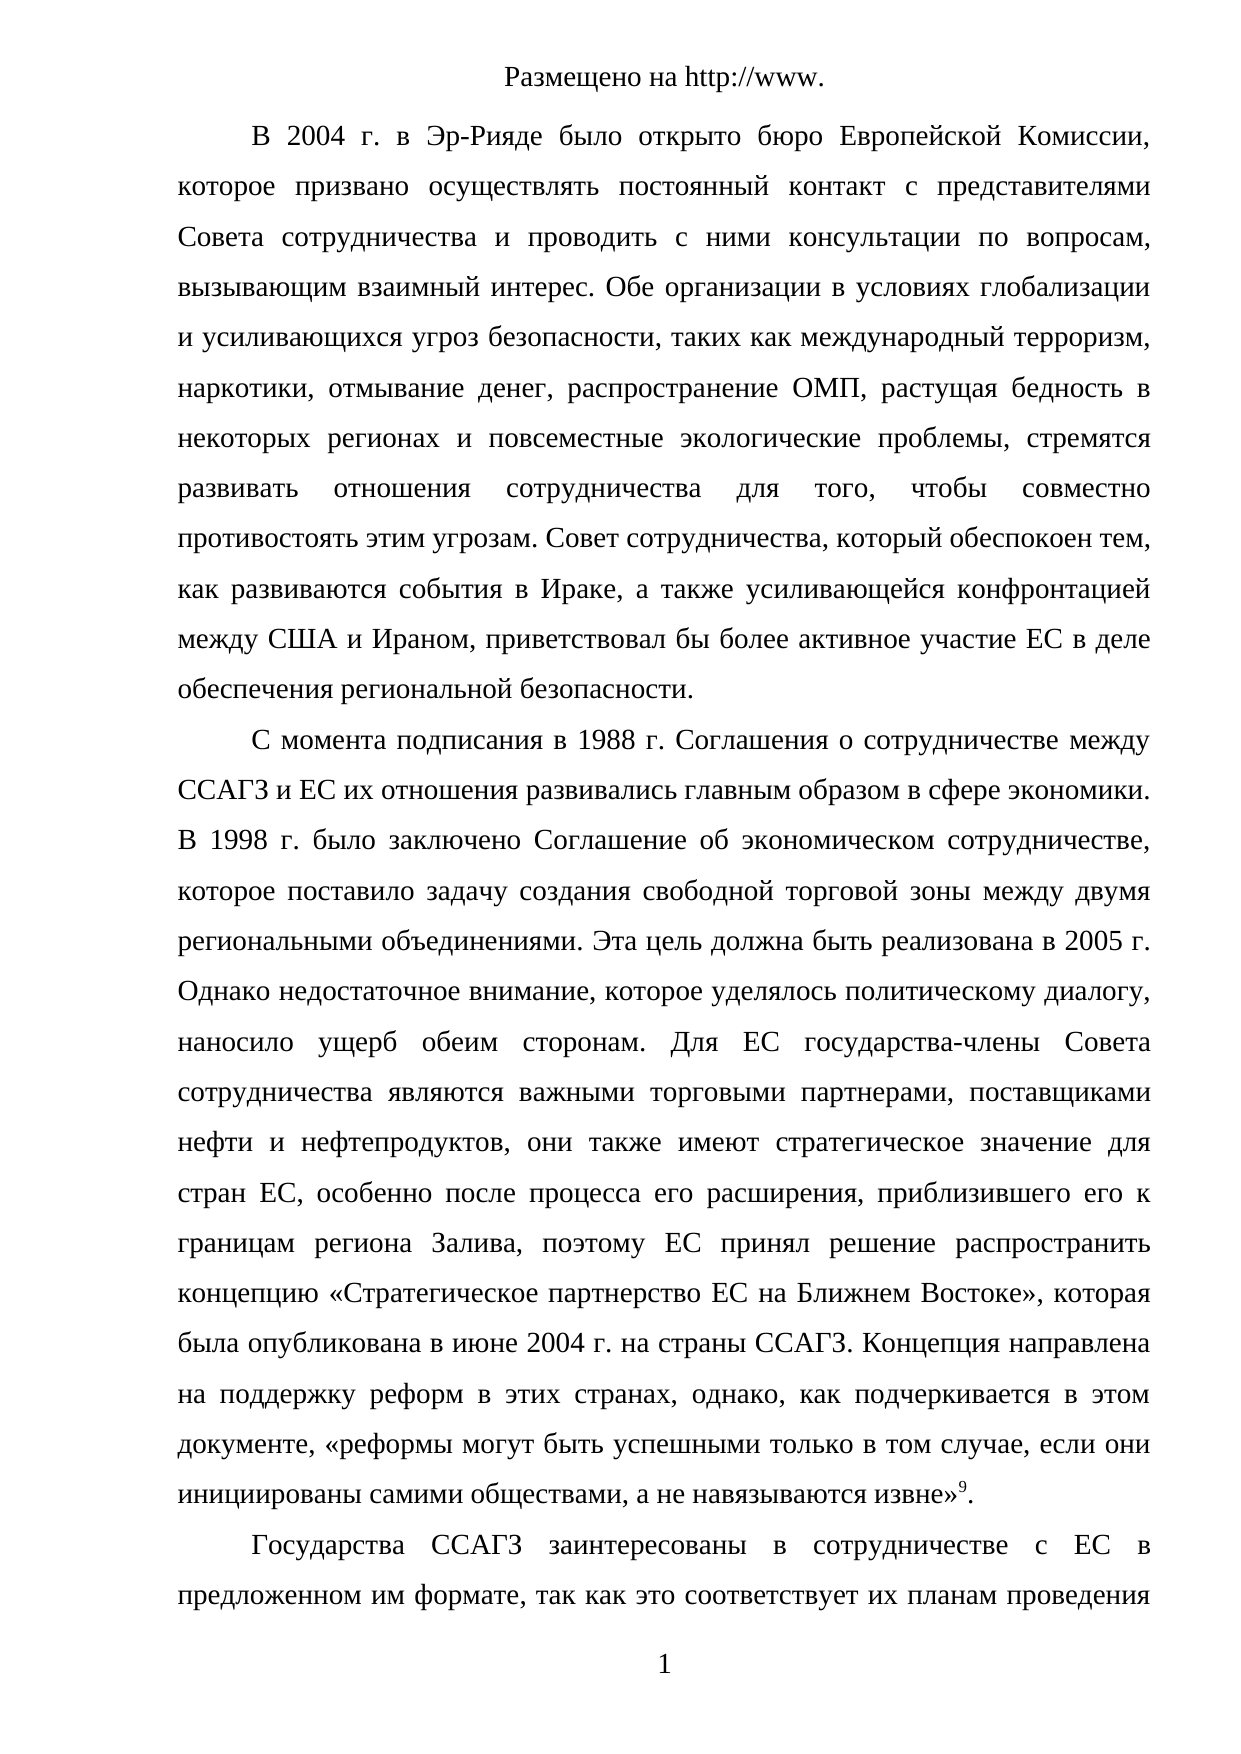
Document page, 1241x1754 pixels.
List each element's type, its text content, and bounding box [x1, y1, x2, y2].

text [177, 1527, 1152, 1611]
text В 2004 г. в Эр-Рияде было открыто бюро Европейской Комиссии, которое призвано осуществлять постоянный контакт с представителями Совета сотрудничества и проводить с ними консультации по вопросам, вызывающим взаимный интерес. Обе организации в условиях глобализации и усиливающихся угроз безопасности, таких как международный терроризм, наркотики, отмывание денег, распространение ОМП, растущая бедность в некоторых регионах и повсеместные экологические проблемы, стремятся развивать отношения сотрудничества для того, чтобы совместно противостоять этим угрозам. Совет сотрудничества, который обеспокоен тем, как развиваются события в Ираке, а также усиливающейся конфронтацией между США и Ираном, приветствовал бы более активное участие ЕС в деле обеспечения региональной безопасности. [177, 118, 1152, 705]
text С момента подписания в 1988 г. Соглашения о сотрудничестве между ССАГЗ и ЕС их отношения развивались главным образом в сфере экономики. В 1998 г. было заключено Соглашение об экономическом сотрудничестве, которое поставило задачу создания свободной торговой зоны между двумя региональными объединениями. Эта цель должна быть реализована в 2005 г. Однако недостаточное внимание, которое уделялось политическому диалогу, наносило ущерб обеим сторонам. Для ЕС государства-члены Совета сотрудничества являются важными торговыми партнерами, поставщиками нефти и нефтепродуктов, они также имеют стратегическое значение для стран ЕС, особенно после процесса его расширения, приблизившего его к границам региона Залива, поэтому ЕС принял решение распространить концепцию «Стратегическое партнерство ЕС на Ближнем Востоке», которая была опубликована в июне 2004 г. на страны ССАГЗ. Концепция направлена на поддержку реформ в этих странах, однако, как подчеркивается в этом документе, «реформы могут быть успешными только в том случае, если они инициированы самими обществами, а не навязываются извне»9. [177, 722, 1152, 1510]
